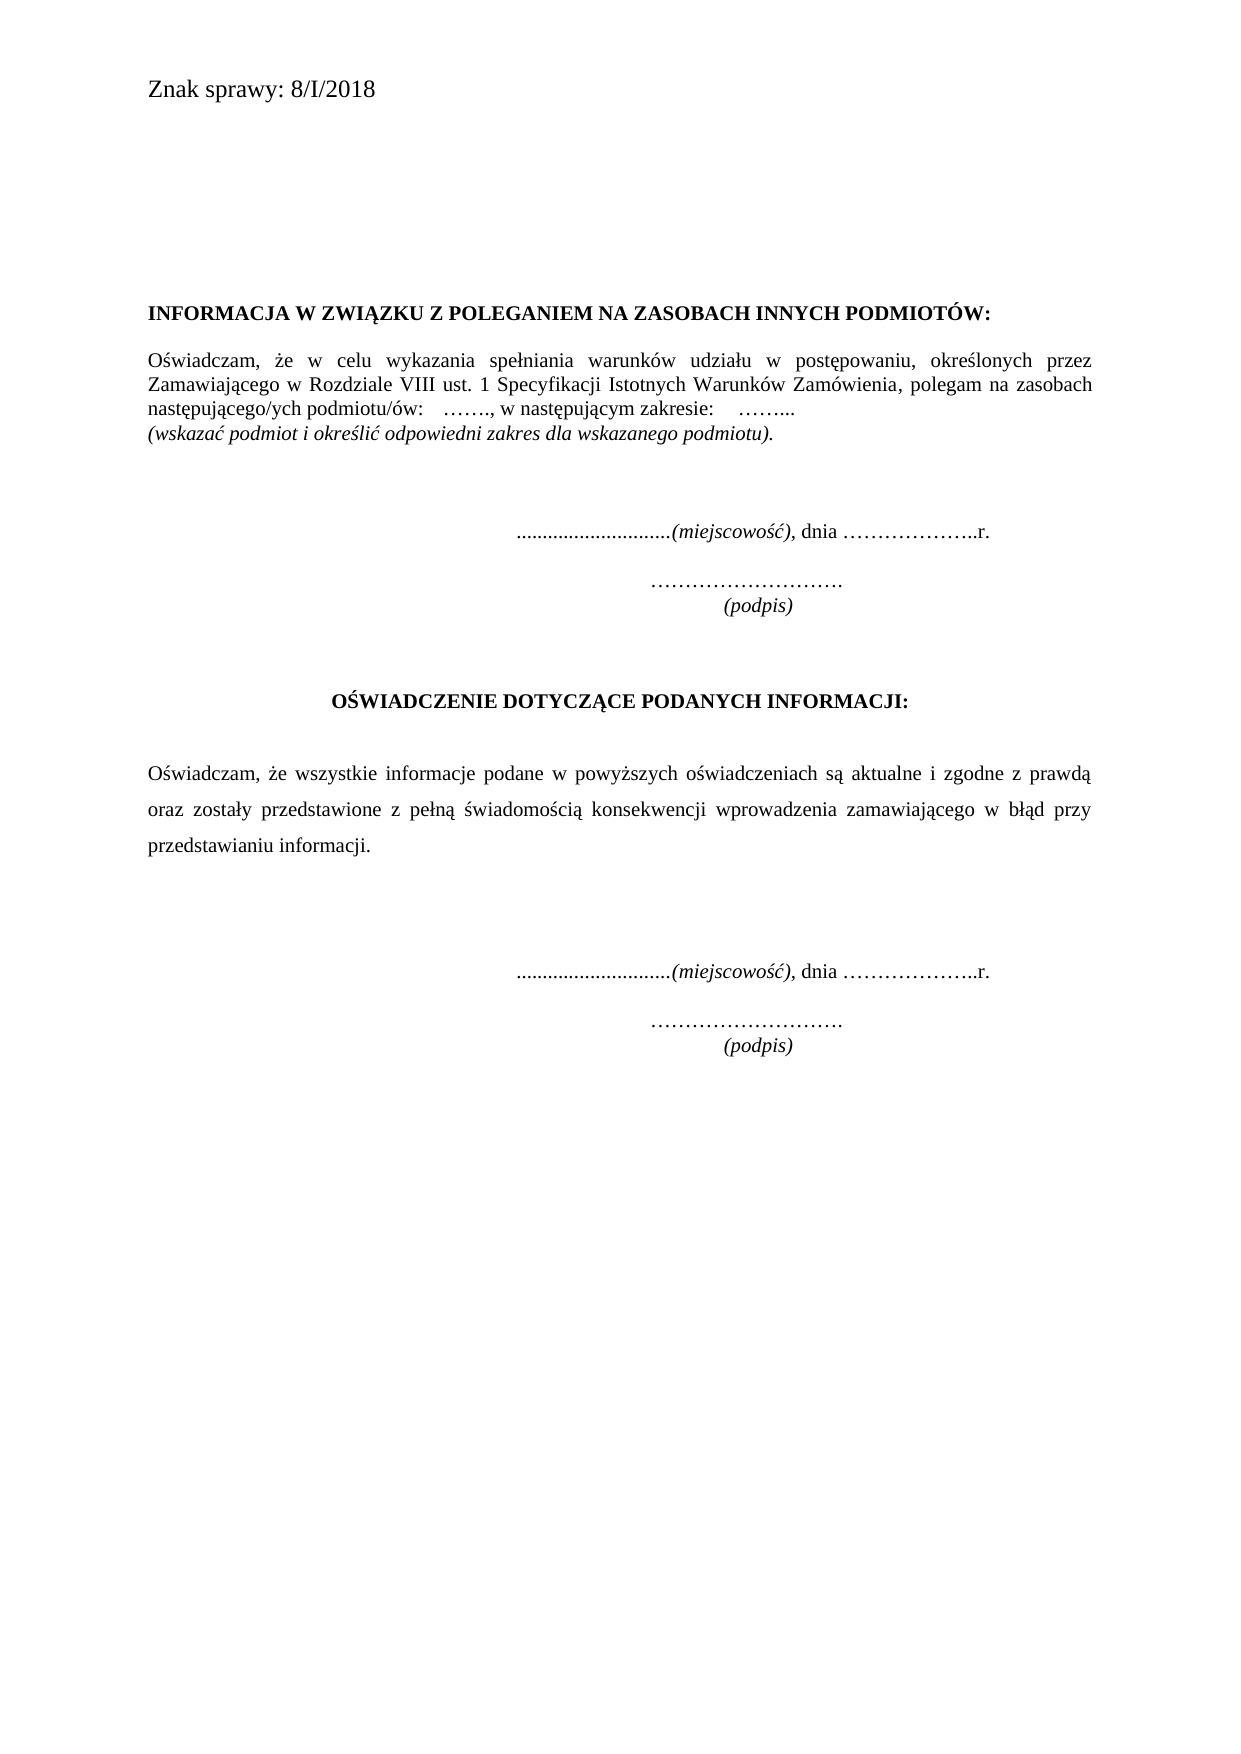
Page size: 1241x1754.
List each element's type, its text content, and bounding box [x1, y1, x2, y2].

text Oświadczam, że w celu wykazania spełniania warunków udziału w postępowaniu, określonych przez Zamawiającego w Rozdziale VIII ust. 1 Specyfikacji Istotnych Warunków Zamówienia, polegam na zasobach następującego/ych podmiotu/ów: ……., w następującym zakresie: ……... [148, 348, 1093, 420]
text (wskazać podmiot i określić odpowiedni zakres dla wskazanego podmiotu). [148, 421, 1093, 445]
text (podpis) [723, 1033, 1093, 1057]
text ………………………. [650, 1008, 1093, 1033]
text ………………………. [650, 568, 1093, 593]
text (miejscowość), dnia ………………..r. [517, 519, 1093, 543]
text (miejscowość), dnia ………………..r. [517, 959, 1093, 983]
text INFORMACJA W ZWIĄZKU Z POLEGANIEM NA ZASOBACH INNYCH PODMIOTÓW: [148, 301, 1093, 325]
text Oświadczam, że wszystkie informacje podane w powyższych oświadczeniach są aktualne i zgodne z prawdą oraz zostały przedstawione z pełną świadomością konsekwencji wprowadzenia zamawiającego w błąd przy przedstawianiu informacji. [148, 752, 1093, 860]
text (podpis) [723, 593, 1093, 617]
text OŚWIADCZENIE DOTYCZĄCE PODANYCH INFORMACJI: [148, 689, 1093, 713]
